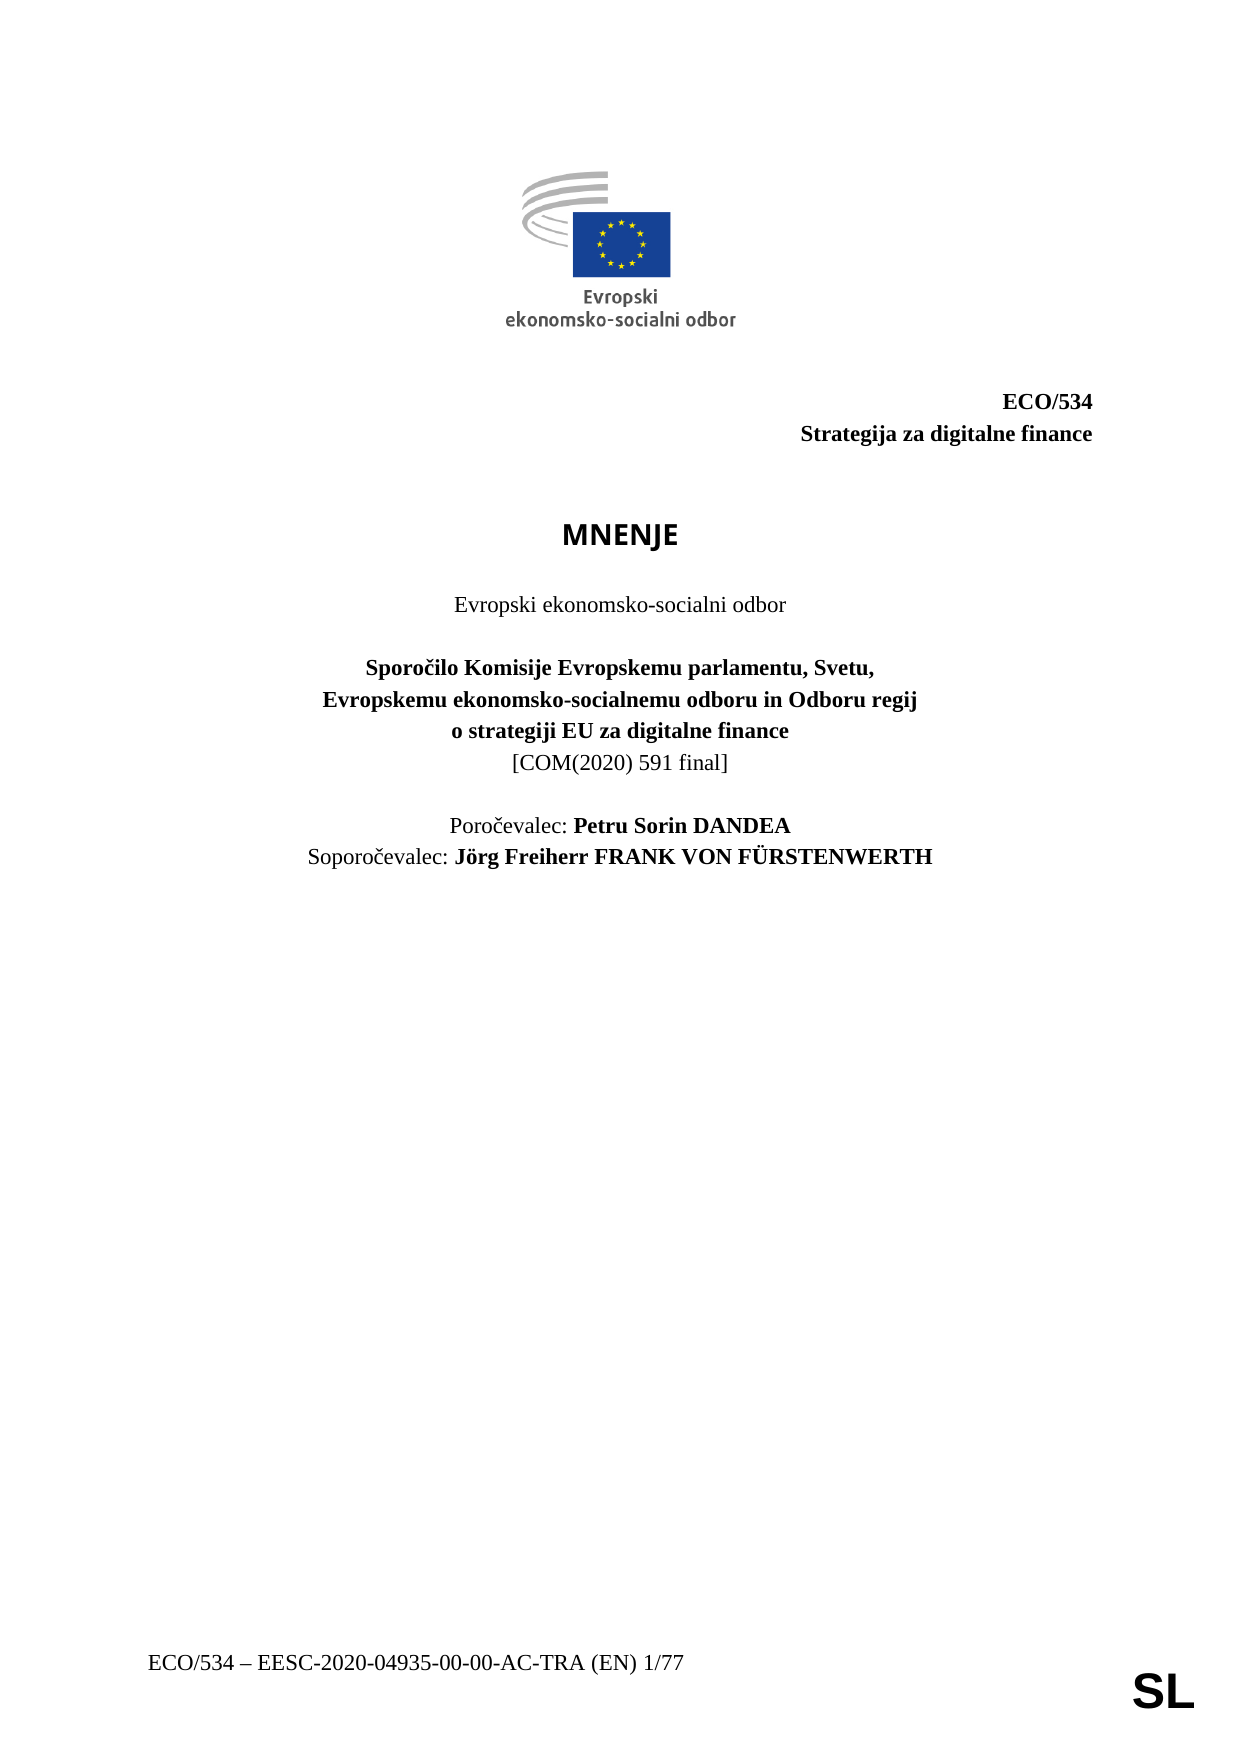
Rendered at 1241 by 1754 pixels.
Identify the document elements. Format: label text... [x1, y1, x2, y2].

text ECO/534 [148, 388, 1092, 414]
picture [473, 147, 768, 352]
text MNENJE Evropski ekonomsko-socialni odbor Sporočilo Komisije Evropskemu parlamentu, Svetu, Evropskemu ekonomsko-socialnemu odboru in Odboru regij o strategiji EU za digitalne finance [COM(2020) 591 final] [148, 514, 1092, 775]
text Strategija za digitalne finance [148, 420, 1092, 446]
text Soporočevalec: Jörg Freiherr FRANK VON FÜRSTENWERTH [148, 843, 1092, 870]
text Poročevalec: Petru Sorin DANDEA [148, 812, 1092, 838]
